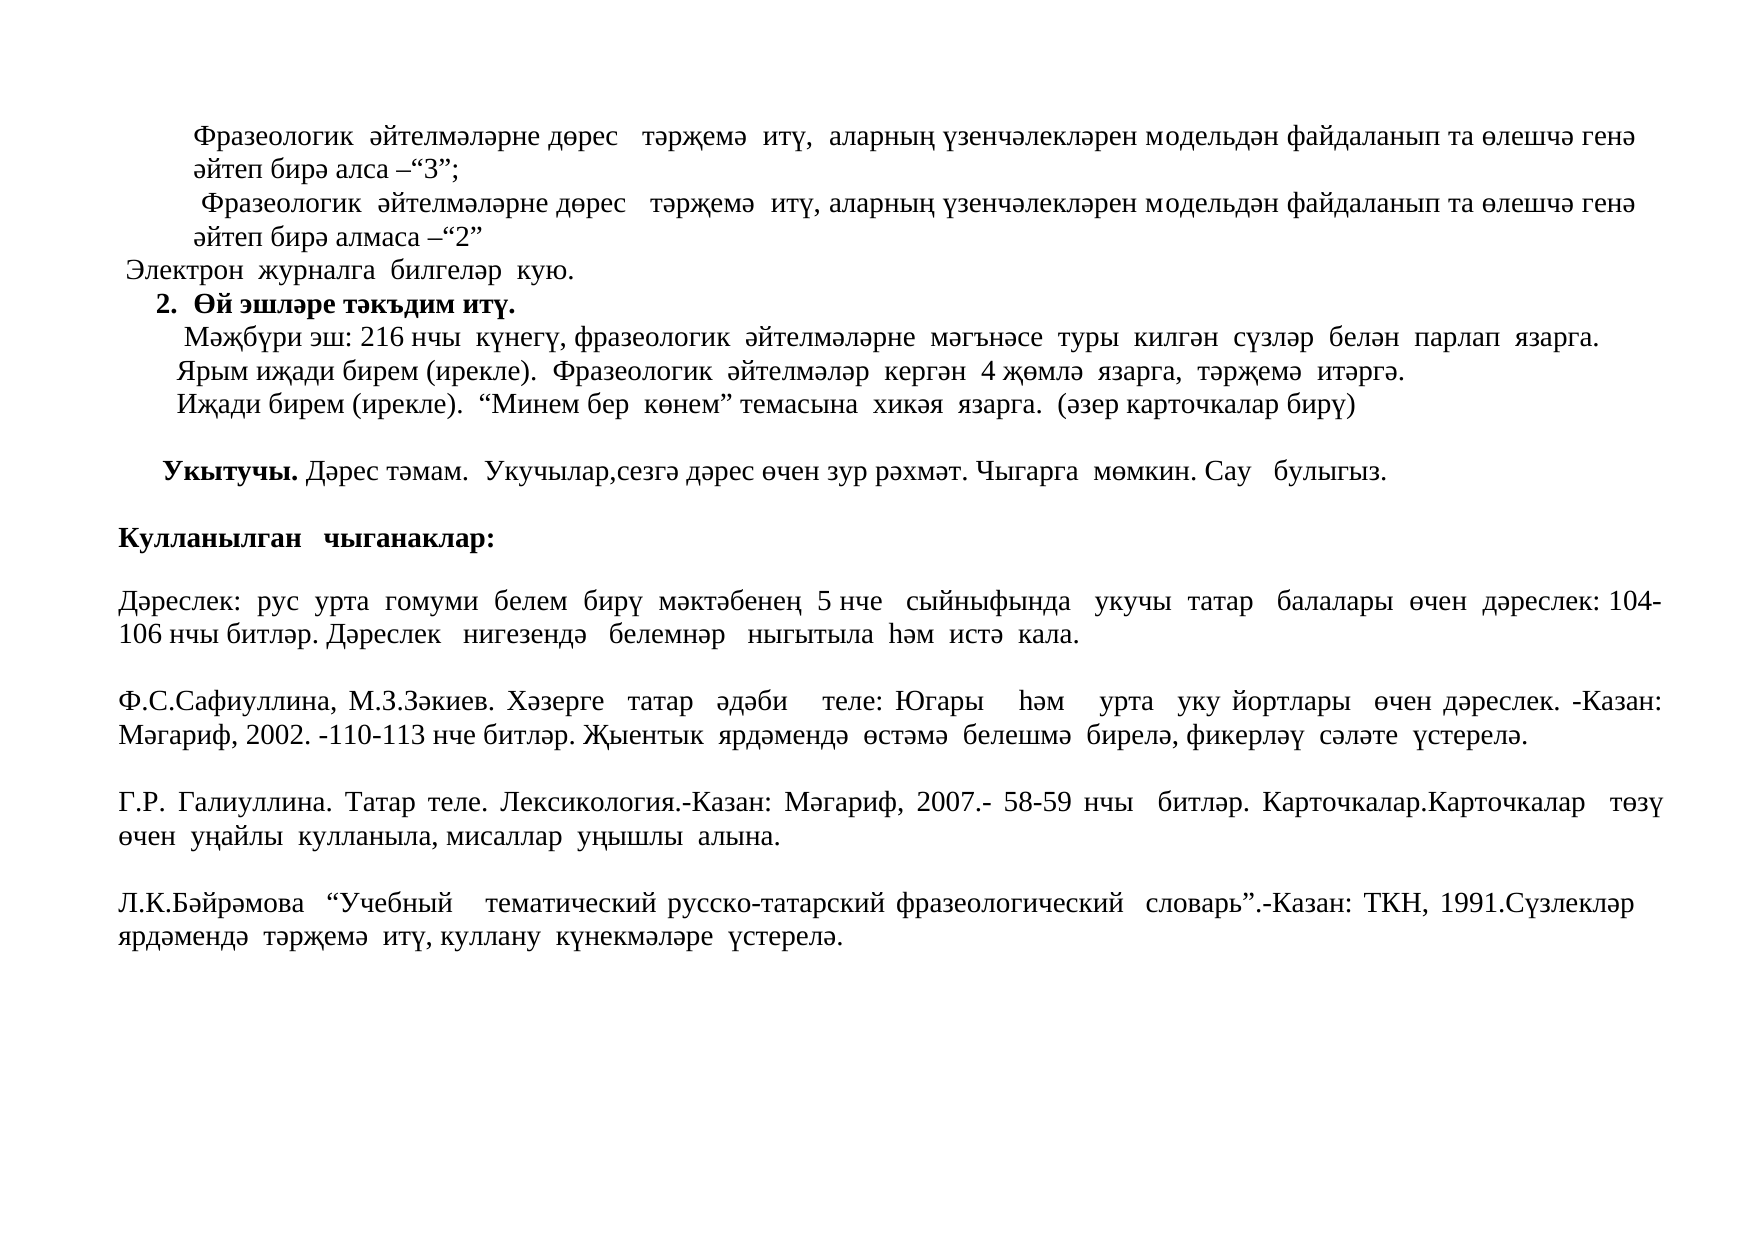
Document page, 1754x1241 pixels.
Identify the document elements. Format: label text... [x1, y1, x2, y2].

text Электрон журналга билгеләр кую. [118, 252, 1636, 286]
text Ф.С.Сафиуллина, М.З.Зәкиев. Хәзерге татар әдәби теле: Югары һәм урта уку йортлары өчен дәреслек. -Казан: Мәгариф, 2002. -110-113 нче битләр. Җыентык ярдәмендә өстәмә белешмә бирелә, фикерләү сәләте үстерелә. [118, 683, 1665, 751]
text Фразеологик әйтелмәләрне дөрес тәрҗемә итү, аларның үзенчәлекләрен модельдән файдаланып та өлешчә генә әйтеп бирә алмаса –“2” [193, 185, 1636, 252]
text Л.К.Бәйрәмова “Учебный тематический русско-татарский фразеологический словарь”.-Казан: ТКН, 1991.Сүзлекләр ярдәмендә тәрҗемә итү, куллану күнекмәләре үстерелә. [118, 885, 1636, 952]
text Кулланылган чыганаклар: [118, 521, 1665, 554]
text Дәреслек: рус урта гомуми белем бирү мәктәбенең 5 нче сыйныфында укучы татар балалары өчен дәреслек: 104-106 нчы битләр. Дәреслек нигезендә белемнәр ныгытыла һәм истә кала. [118, 583, 1665, 650]
list Өй эшләре тәкъдим итү. [156, 286, 1636, 319]
text Фразеологик әйтелмәләрне дөрес тәрҗемә итү, аларның үзенчәлекләрен модельдән файдаланып та өлешчә генә әйтеп бирә алса –“3”; [193, 118, 1636, 185]
text Г.Р. Галиуллина. Татар теле. Лексикология.-Казан: Мәгариф, 2007.- 58-59 нчы битләр. Карточкалар.Карточкалар төзү өчен уңайлы кулланыла, мисаллар уңышлы алына. [118, 784, 1665, 851]
text Ярым иҗади бирем (ирекле). Фразеологик әйтелмәләр кергән 4 җөмлә язарга, тәрҗемә итәргә. [118, 353, 1636, 386]
text Иҗади бирем (ирекле). “Минем бер көнем” темасына хикәя язарга. (әзер карточкалар бирү) [118, 386, 1636, 420]
text Мәҗбүри эш: 216 нчы күнегү, фразеологик әйтелмәләрне мәгънәсе туры килгән сүзләр белән парлап язарга. [118, 319, 1636, 353]
text Укытучы. Дәрес тәмам. Укучылар,сезгә дәрес өчен зур рәхмәт. Чыгарга мөмкин. Сау булыгыз. [118, 453, 1636, 487]
